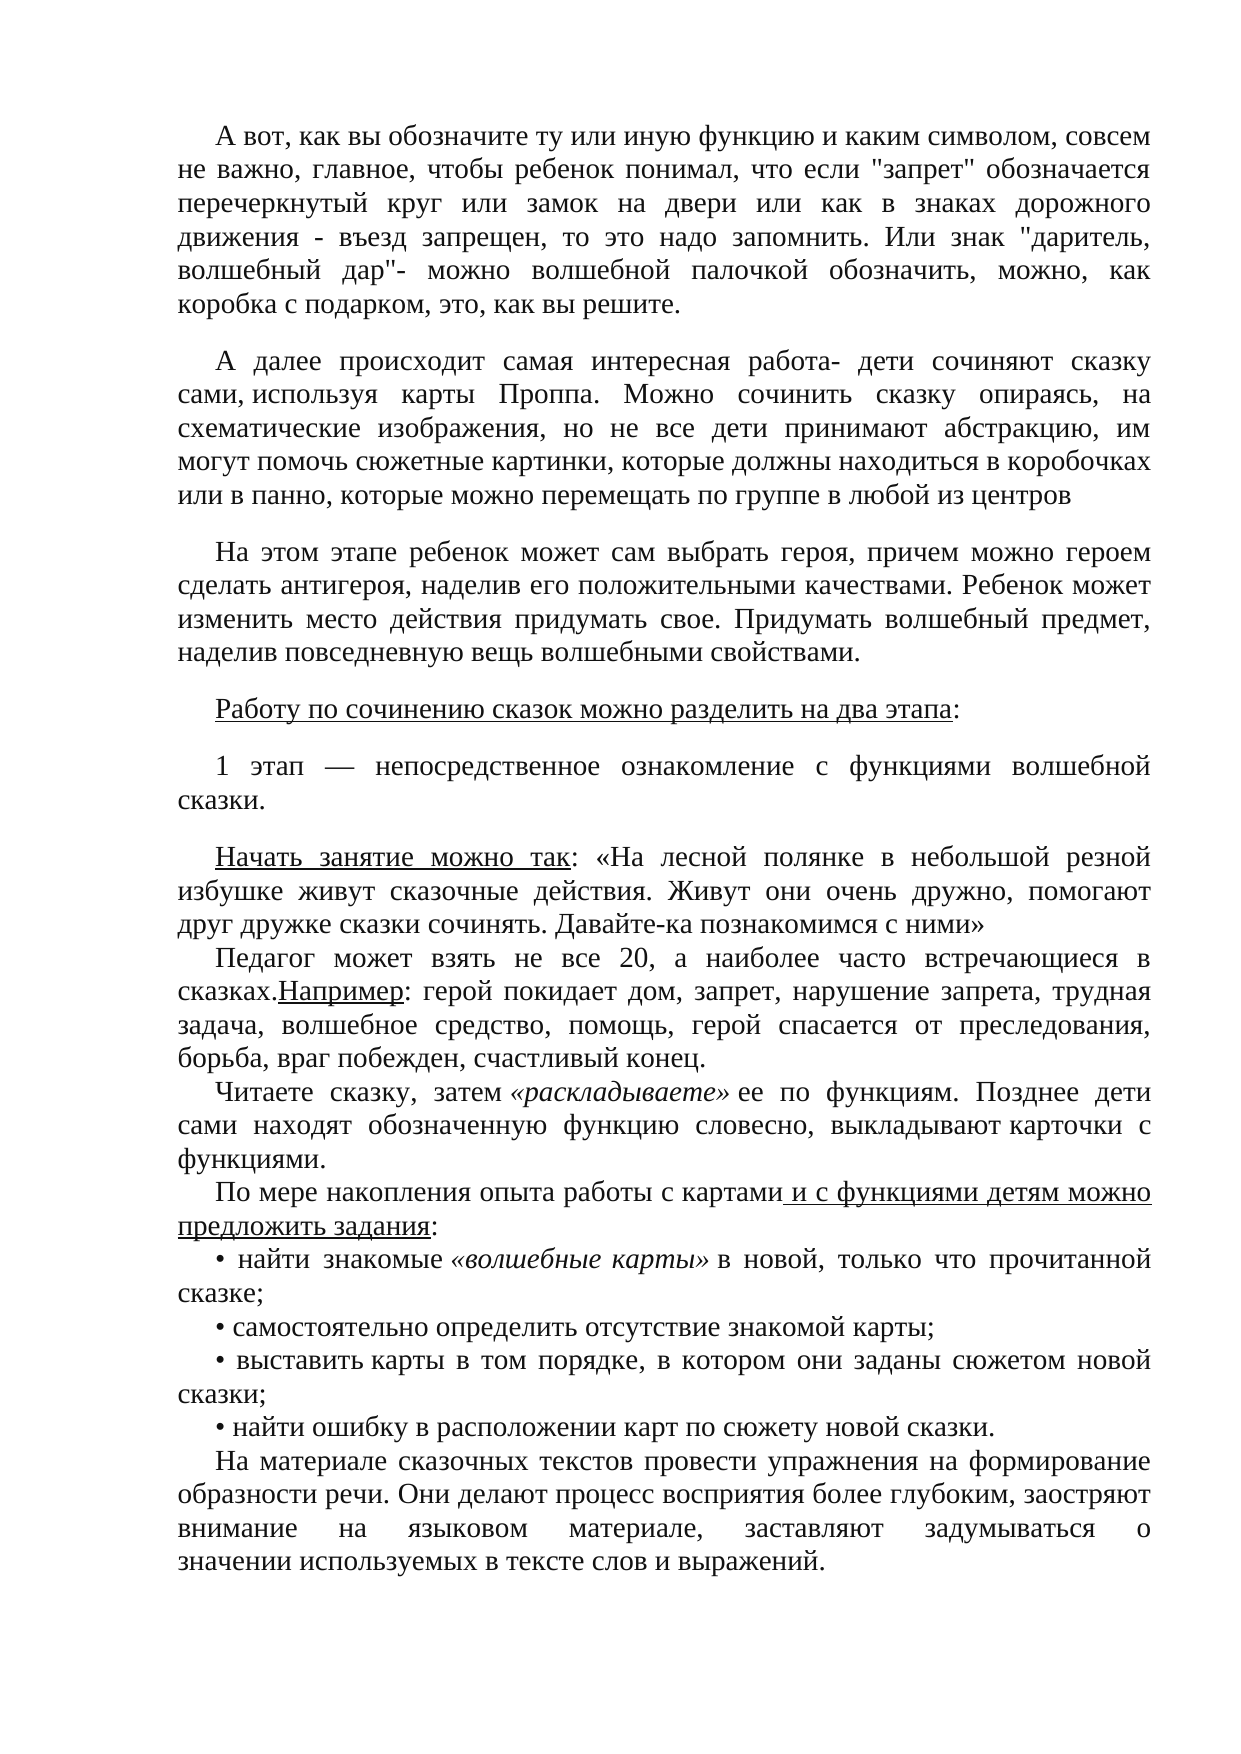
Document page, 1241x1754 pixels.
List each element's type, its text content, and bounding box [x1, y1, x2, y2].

text 1 этап — непосредственное ознакомление с функциями волшебной сказки. [177, 748, 1152, 816]
text А далее происходит самая интересная работа- дети сочиняют сказку сами, используя карты Проппа. Можно сочинить сказку опираясь, на схематические изображения, но не все дети принимают абстракцию, им могут помочь сюжетные картинки, которые должны находиться в коробочках или в панно, которые можно перемещать по группе в любой из центров [177, 343, 1152, 511]
text Педагог может взять не все 20, а наиболее часто встречающиеся в сказках.Например: герой покидает дом, запрет, нарушение запрета, трудная задача, волшебное средство, помощь, герой спасается от преследования, борьба, враг побежден, счастливый конец. [177, 940, 1152, 1074]
text На этом этапе ребенок может сам выбрать героя, причем можно героем сделать антигероя, наделив его положительными качествами. Ребенок может изменить место действия придумать свое. Придумать волшебный предмет, наделив повседневную вещь волшебными свойствами. [177, 534, 1152, 668]
text На материале сказочных текстов провести упражнения на формирование образности речи. Они делают процесс восприятия более глубоким, заостряют внимание на языковом материале, заставляют задумываться о значении используемых в тексте слов и выражений. [177, 1443, 1152, 1577]
text • самостоятельно определить отсутствие знакомой карты; [177, 1309, 1152, 1342]
text • найти ошибку в расположении карт по сюжету новой сказки. [177, 1409, 1152, 1443]
text • выставить карты в том порядке, в котором они заданы сюжетом новой сказки; [177, 1342, 1152, 1409]
text Начать занятие можно так: «На лесной полянке в небольшой резной избушке живут сказочные действия. Живут они очень дружно, помогают друг дружке сказки сочинять. Давайте-ка познакомимся с ними» [177, 839, 1152, 940]
text А вот, как вы обозначите ту или иную функцию и каким символом, совсем не важно, главное, чтобы ребенок понимал, что если "запрет" обозначается перечеркнутый круг или замок на двери или как в знаках дорожного движения - въезд запрещен, то это надо запомнить. Или знак "даритель, волшебный дар"- можно волшебной палочкой обозначить, можно, как коробка с подарком, это, как вы решите. [177, 118, 1152, 319]
text По мере накопления опыта работы с картами и с функциями детям можно предложить задания: [177, 1174, 1152, 1242]
text Читаете сказку, затем «раскладываете» ее по функциям. Позднее дети сами находят обозначенную функцию словесно, выкладывают карточки с функциями. [177, 1074, 1152, 1174]
text • найти знакомые «волшебные карты» в новой, только что прочитанной сказке; [177, 1242, 1152, 1309]
text Работу по сочинению сказок можно разделить на два этапа: [177, 692, 1152, 725]
